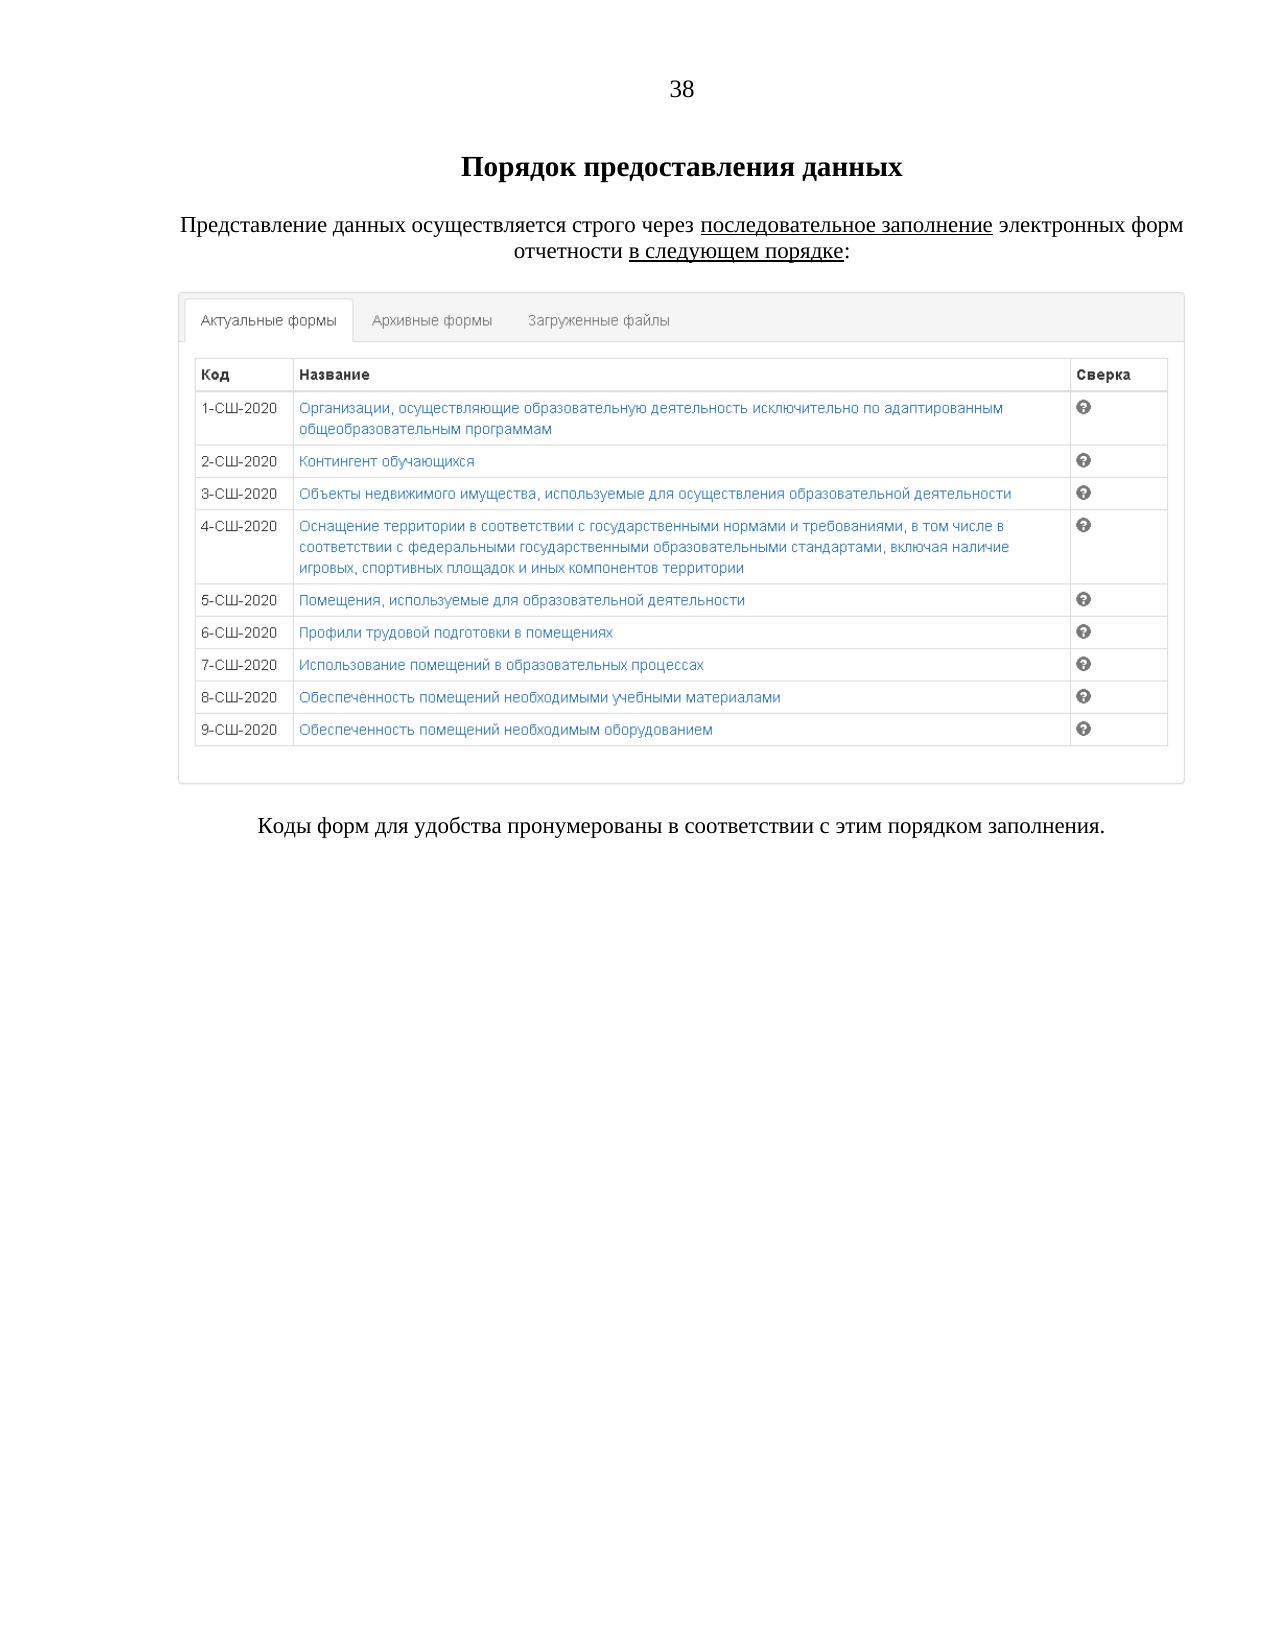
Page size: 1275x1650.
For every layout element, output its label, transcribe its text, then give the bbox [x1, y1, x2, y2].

picture [177, 290, 1187, 786]
subtitle Порядок предоставления данных [177, 149, 1186, 182]
text Коды форм для удобства пронумерованы в соответствии с этим порядком заполнения. [177, 812, 1186, 839]
text Представление данных осуществляется строго через последовательное заполнение электронных форм отчетности в следующем порядке: [177, 211, 1186, 264]
